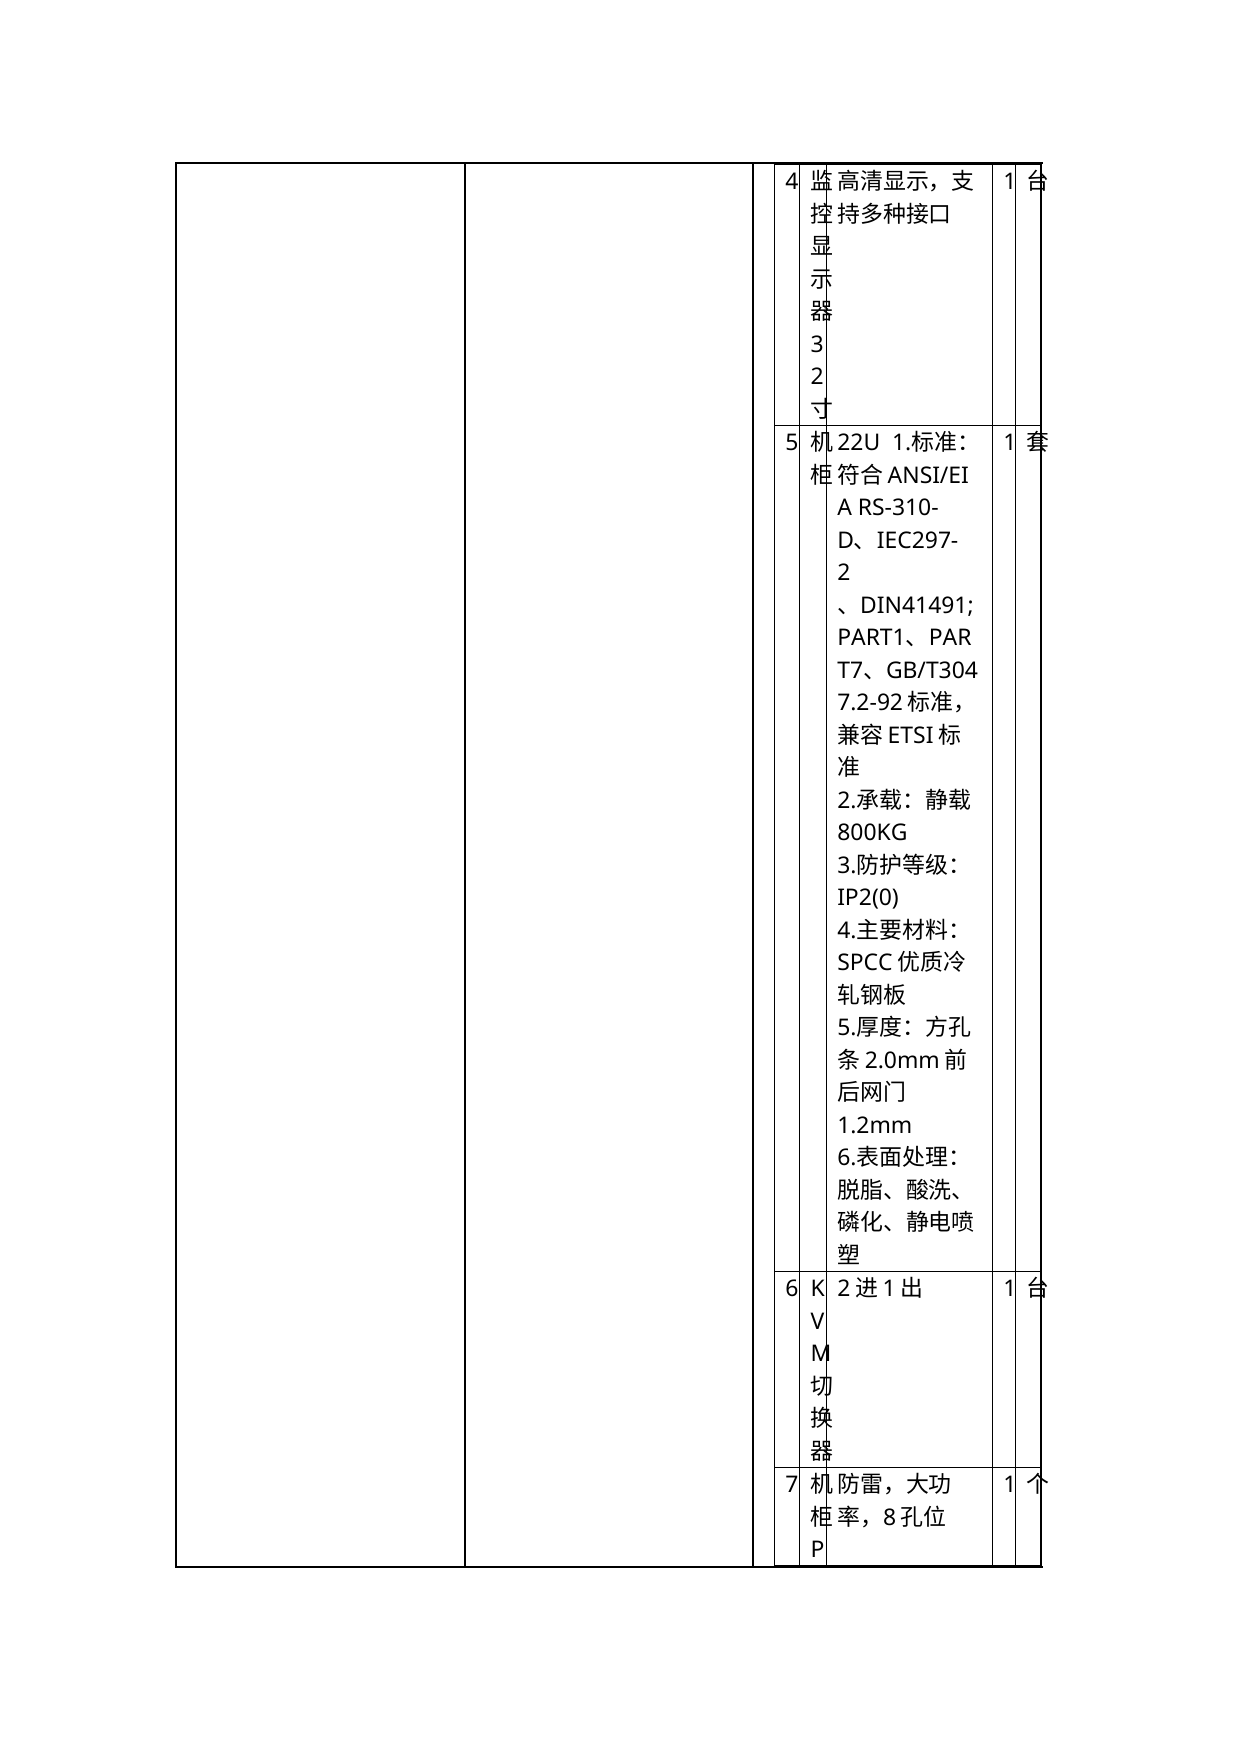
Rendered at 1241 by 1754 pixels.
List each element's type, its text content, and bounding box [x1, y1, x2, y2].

table_cell [827, 165, 992, 425]
table_cell [800, 1272, 826, 1467]
table_cell [993, 426, 1015, 1271]
table_cell [800, 426, 826, 1271]
table_cell [800, 1468, 826, 1565]
table_cell [993, 1272, 1015, 1467]
table_cell [827, 1468, 992, 1565]
table_cell [775, 1272, 799, 1467]
table_cell [1016, 165, 1040, 425]
table_cell [993, 165, 1015, 425]
table_cell [775, 165, 799, 425]
table_cell [827, 1272, 992, 1467]
table_cell 1 [177, 164, 464, 1566]
table_cell [800, 165, 826, 425]
table_cell [1016, 426, 1040, 1271]
table_cell [993, 1468, 1015, 1565]
table_cell [1016, 1468, 1040, 1565]
table_cell [775, 426, 799, 1271]
table_cell [827, 426, 992, 1271]
table_cell [775, 1468, 799, 1565]
table_cell [754, 164, 774, 1566]
table_cell [1016, 1272, 1040, 1467]
table_cell [466, 164, 752, 1566]
